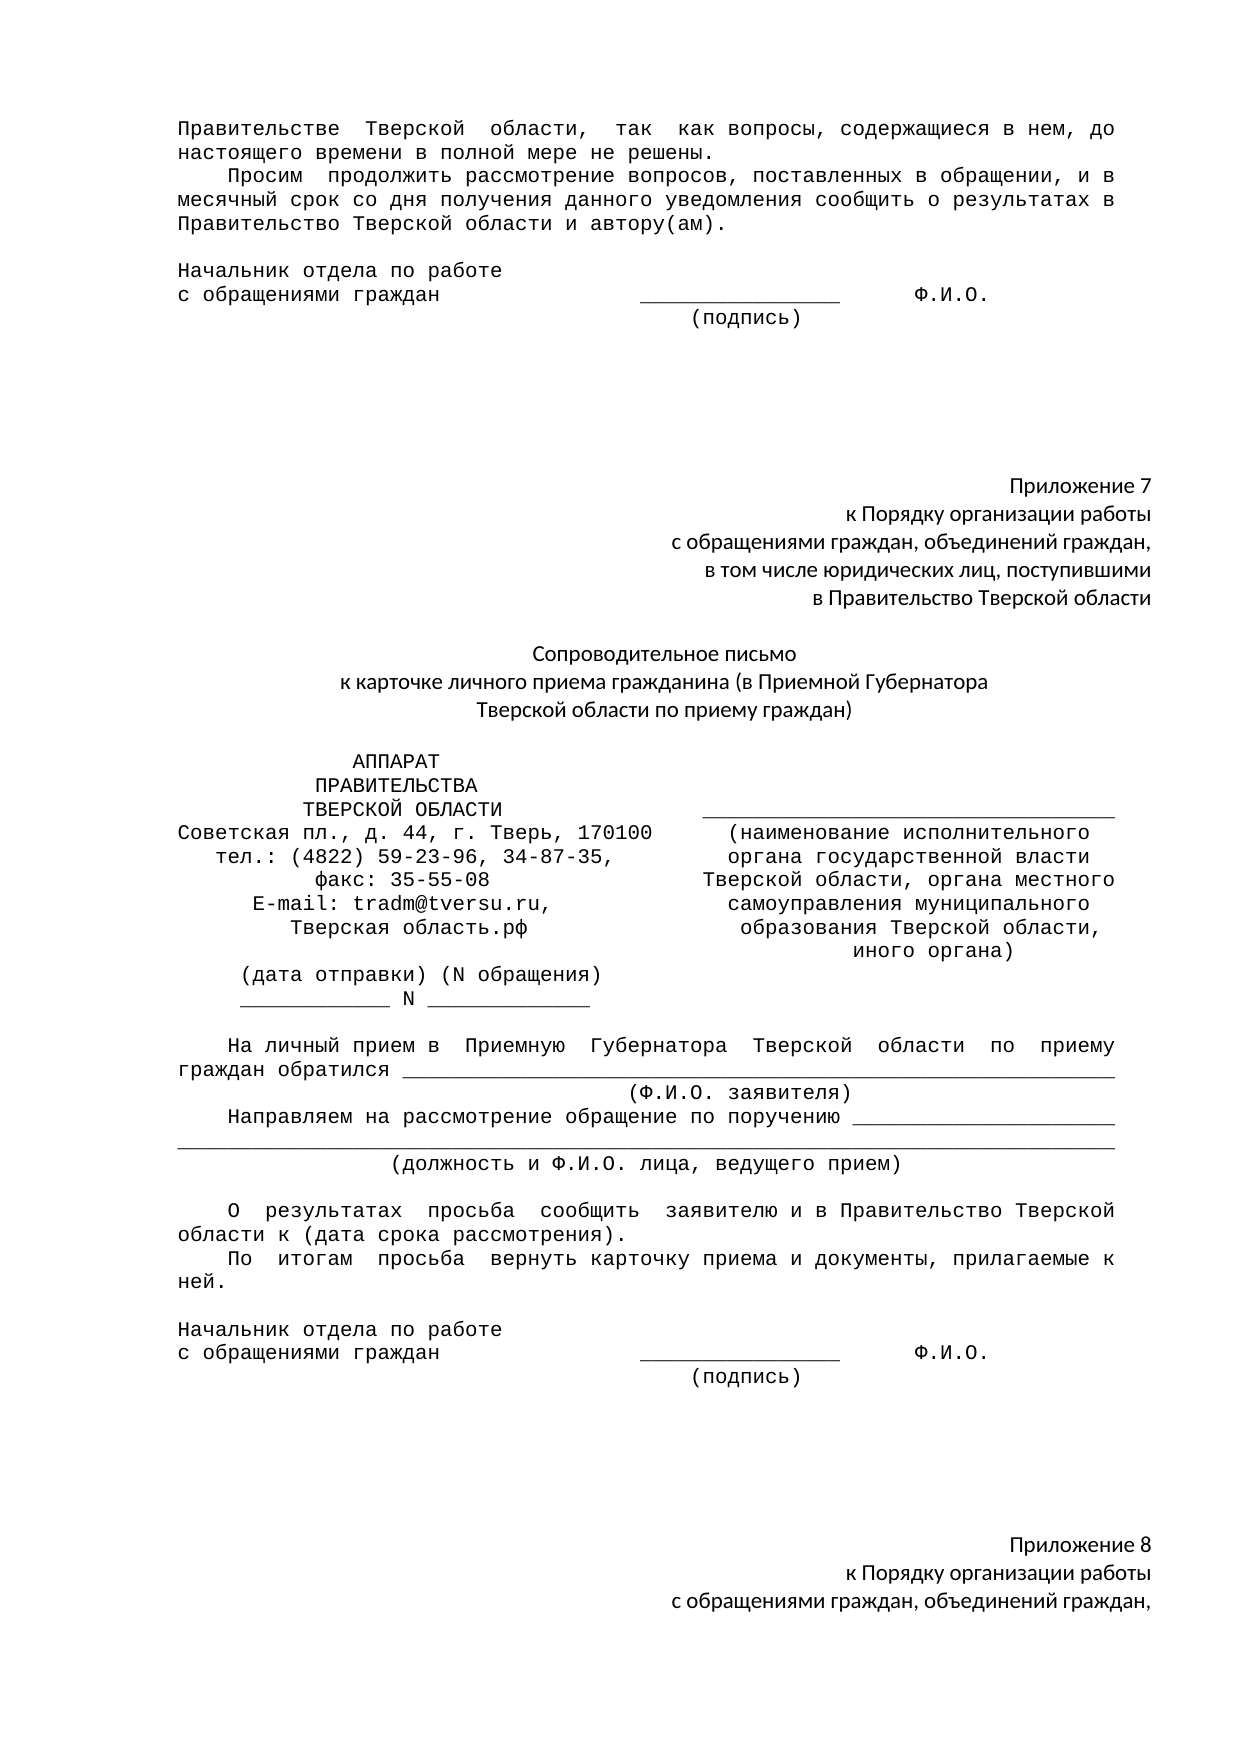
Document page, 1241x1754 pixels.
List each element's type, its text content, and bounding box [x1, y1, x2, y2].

text АППАРАТ [177, 751, 1152, 775]
text По итогам просьба вернуть карточку приема и документы, прилагаемые к [177, 1248, 1152, 1271]
text в том числе юридических лиц, поступившими [177, 555, 1152, 583]
text ____________ N _____________ [177, 988, 1152, 1011]
text факс: 35-55-08 Тверской области, органа местного [177, 869, 1152, 893]
text (должность и Ф.И.О. лица, ведущего прием) [177, 1153, 1152, 1177]
text Правительстве Тверской области, так как вопросы, содержащиеся в нем, до [177, 118, 1152, 142]
text с обращениями граждан, объединений граждан, [177, 1586, 1152, 1614]
text Тверская область.рф образования Тверской области, [177, 917, 1152, 940]
text (Ф.И.О. заявителя) [177, 1082, 1152, 1106]
text Правительство Тверской области и автору(ам). [177, 213, 1152, 236]
text области к (дата срока рассмотрения). [177, 1224, 1152, 1248]
text тел.: (4822) 59-23-96, 34-87-35, органа государственной власти [177, 846, 1152, 869]
text (дата отправки) (N обращения) [177, 964, 1152, 988]
text Приложение 8 [177, 1530, 1152, 1558]
text (подпись) [177, 307, 1152, 331]
text Начальник отдела по работе [177, 260, 1152, 284]
text с обращениями граждан ________________ Ф.И.О. [177, 1342, 1152, 1366]
text граждан обратился _________________________________________________________ [177, 1059, 1152, 1082]
text иного органа) [177, 940, 1152, 964]
text к Порядку организации работы [177, 499, 1152, 527]
text ПРАВИТЕЛЬСТВА [177, 775, 1152, 798]
text месячный срок со дня получения данного уведомления сообщить о результатах в [177, 189, 1152, 213]
text ___________________________________________________________________________ [177, 1129, 1152, 1153]
text E-mail: tradm@tversu.ru, самоуправления муниципального [177, 893, 1152, 917]
text Приложение 7 [177, 471, 1152, 499]
text с обращениями граждан, объединений граждан, [177, 527, 1152, 555]
text На личный прием в Приемную Губернатора Тверской области по приему [177, 1035, 1152, 1059]
text Советская пл., д. 44, г. Тверь, 170100 (наименование исполнительного [177, 822, 1152, 846]
text к карточке личного приема гражданина (в Приемной Губернатора [177, 667, 1152, 695]
text О результатах просьба сообщить заявителю и в Правительство Тверской [177, 1201, 1152, 1224]
text ТВЕРСКОЙ ОБЛАСТИ _________________________________ [177, 798, 1152, 822]
text Начальник отдела по работе [177, 1319, 1152, 1342]
text (подпись) [177, 1366, 1152, 1390]
text Просим продолжить рассмотрение вопросов, поставленных в обращении, и в [177, 165, 1152, 189]
text Направляем на рассмотрение обращение по поручению _____________________ [177, 1106, 1152, 1129]
text ней. [177, 1271, 1152, 1295]
text к Порядку организации работы [177, 1558, 1152, 1586]
text настоящего времени в полной мере не решены. [177, 142, 1152, 165]
text с обращениями граждан ________________ Ф.И.О. [177, 284, 1152, 307]
text Тверской области по приему граждан) [177, 695, 1152, 723]
text Сопроводительное письмо [177, 639, 1152, 667]
text в Правительство Тверской области [177, 583, 1152, 611]
